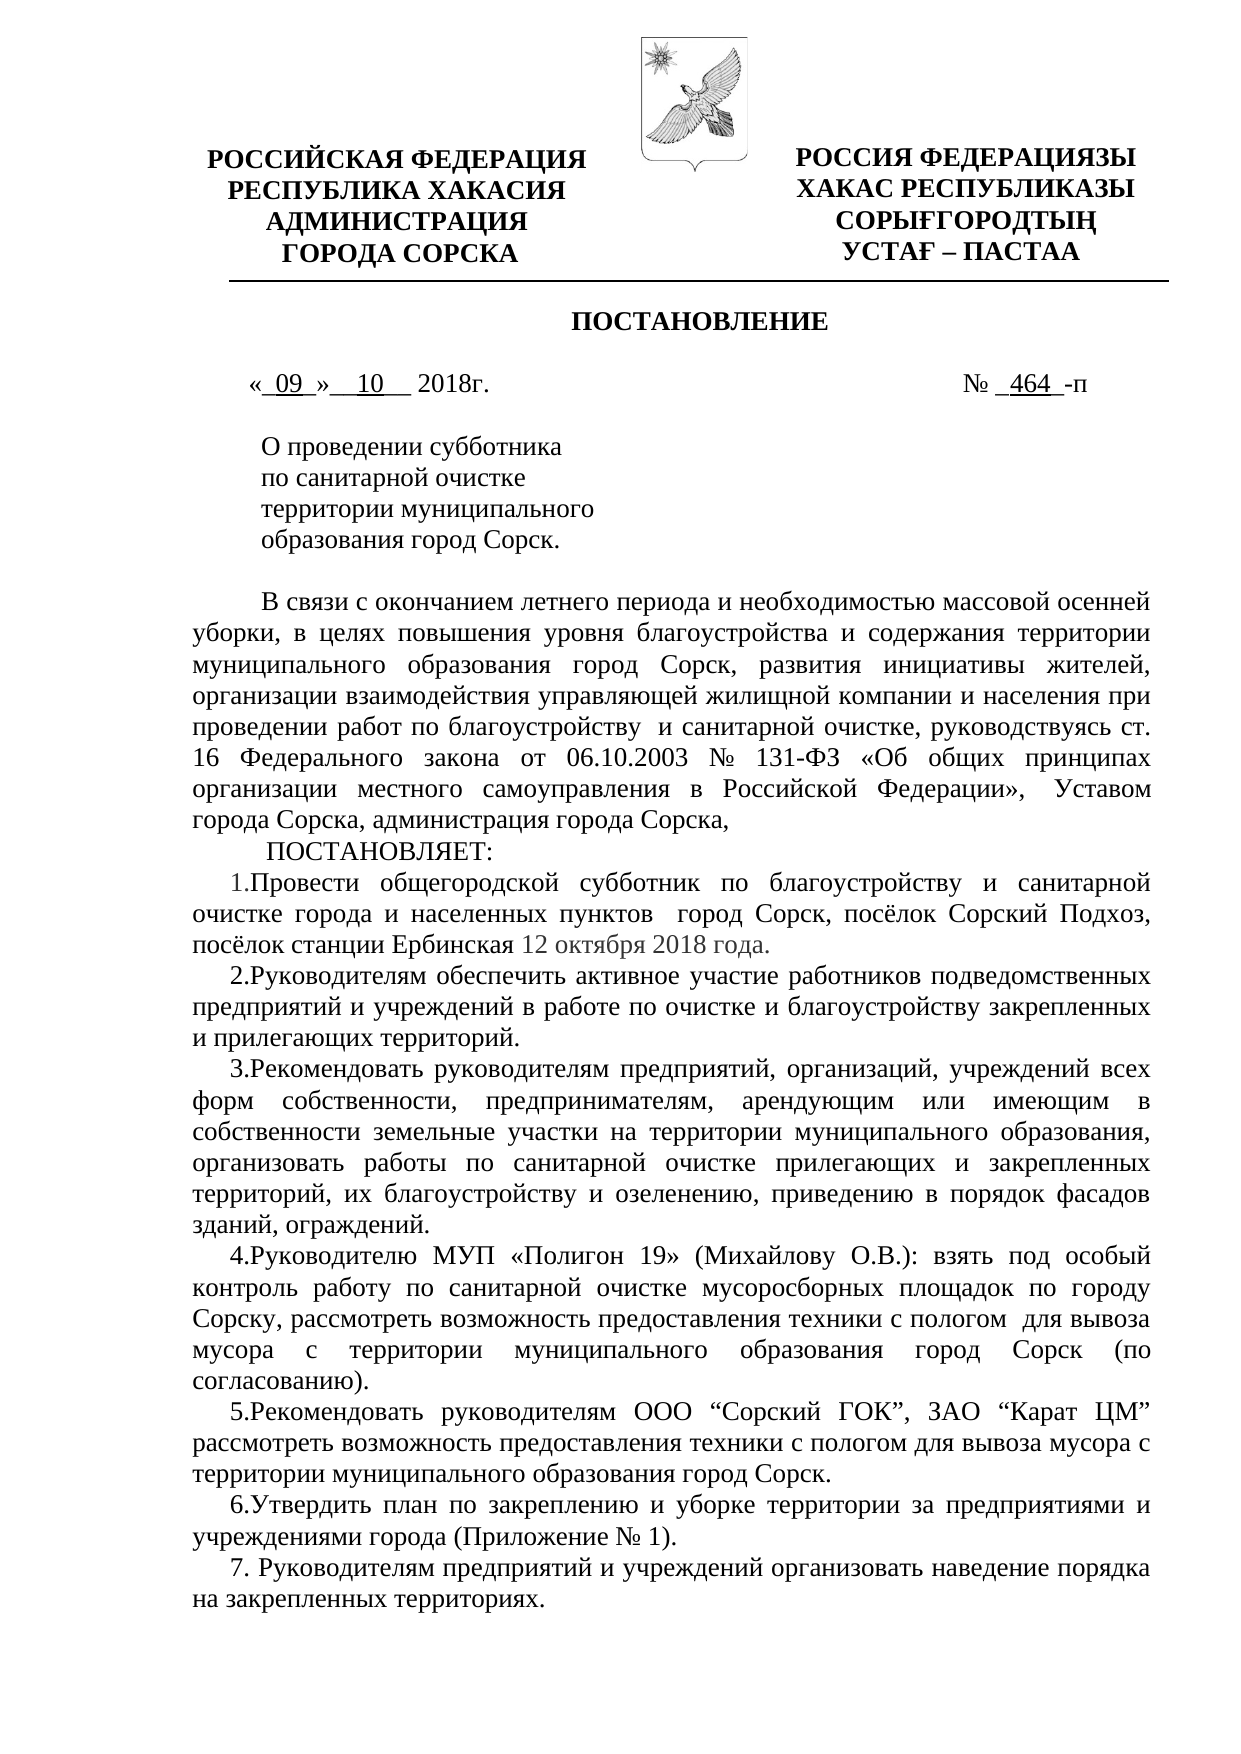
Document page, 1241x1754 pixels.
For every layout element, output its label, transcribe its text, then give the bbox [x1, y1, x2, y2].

text 1.Провести общегородской субботник по благоустройству и санитарной очистке города и населенных пунктов город Сорск, посёлок Сорский Подхоз, посёлок станции Ербинская 12 октября 2018 года. [192, 866, 1152, 959]
text 2.Руководителям обеспечить активное участие работников подведомственных предприятий и учреждений в работе по очистке и благоустройству закрепленных и прилегающих территорий. [192, 959, 1152, 1053]
text 6.Утвердить план по закреплению и уборке территории за предприятиями и учреждениями города (Приложение № 1). [192, 1489, 1152, 1551]
picture [641, 37, 748, 172]
text 3.Рекомендовать руководителям предприятий, организаций, учреждений всех форм собственности, предпринимателям, арендующим или имеющим в собственности земельные участки на территории муниципального образования, организовать работы по санитарной очистке прилегающих и закрепленных территорий, их благоустройству и озеленению, приведению в порядок фасадов зданий, ограждений. [192, 1053, 1152, 1239]
text 5.Рекомендовать руководителям ООО “Сорский ГОК”, ЗАО “Карат ЦМ” рассмотреть возможность предоставления техники с пологом для вывоза мусора с территории муниципального образования город Сорск. [192, 1395, 1152, 1489]
text ПОСТАНОВЛЕНИЕ [248, 305, 1152, 336]
text 7. Руководителям предприятий и учреждений организовать наведение порядка на закрепленных территориях. [192, 1551, 1152, 1613]
text территории муниципального [192, 492, 1152, 523]
text О проведении субботника [192, 430, 1152, 461]
text 4.Руководителю МУП «Полигон 19» (Михайлову О.В.): взять под особый контроль работу по санитарной очистке мусоросборных площадок по городу Сорску, рассмотреть возможность предоставления техники с пологом для вывоза мусора с территории муниципального образования город Сорск (по согласованию). [192, 1239, 1152, 1395]
text В связи с окончанием летнего периода и необходимостью массовой осенней уборки, в целях повышения уровня благоустройства и содержания территории муниципального образования город Сорск, развития инициативы жителей, организации взаимодействия управляющей жилищной компании и населения при проведении работ по благоустройству и санитарной очистке, руководствуясь ст. 16 Федерального закона от 06.10.2003 № 131-ФЗ «Об общих принципах организации местного самоуправления в Российской Федерации», Уставом города Сорска, администрация города Сорска, [192, 585, 1152, 834]
text образования город Сорск. [192, 523, 1152, 554]
text ПОСТАНОВЛЯЕТ: [192, 834, 1152, 866]
text «_09_»__10__ 2018г. № _464_-п [248, 367, 1152, 398]
text по санитарной очистке [192, 461, 1152, 492]
